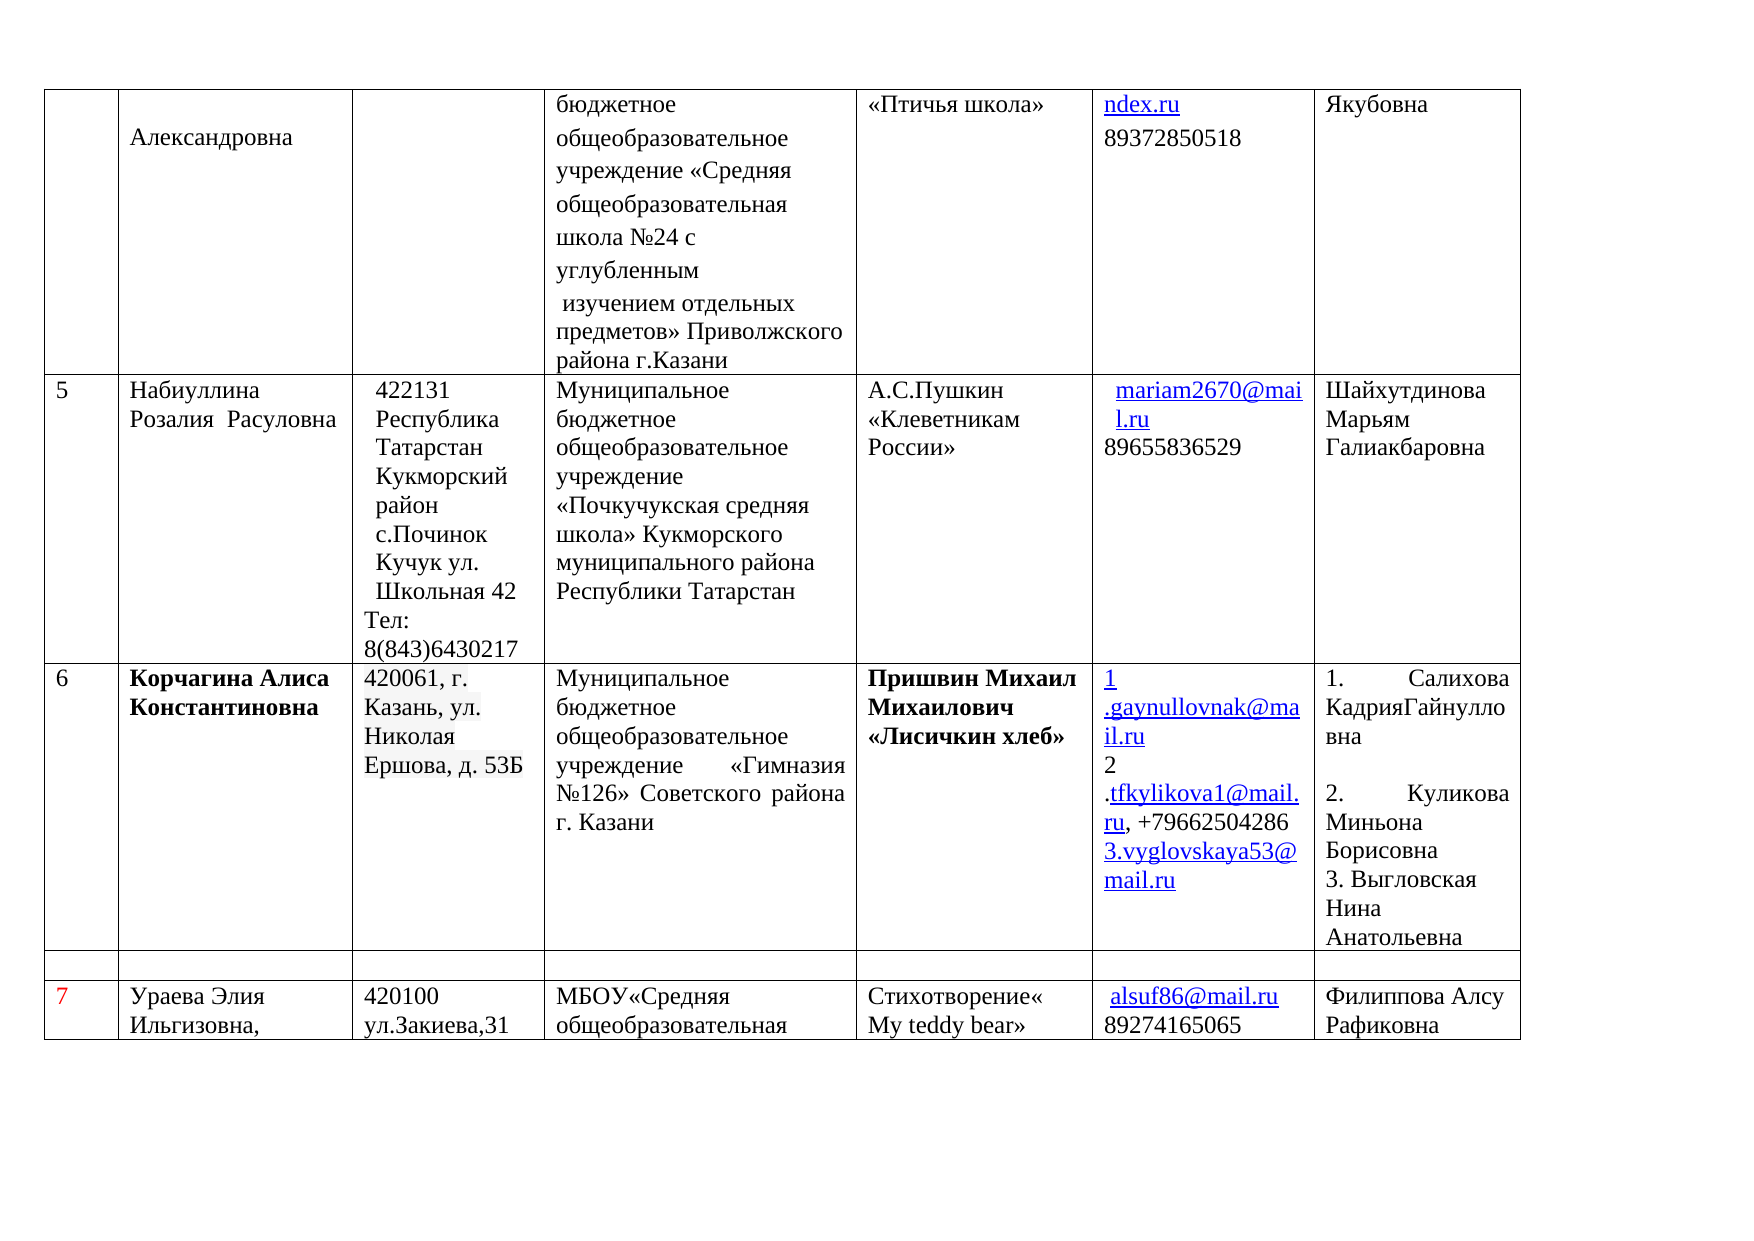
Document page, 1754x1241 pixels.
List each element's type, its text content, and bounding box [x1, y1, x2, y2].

table_cell 5 [45, 375, 118, 662]
table_cell [353, 90, 544, 374]
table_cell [119, 90, 352, 374]
table_cell Муниципальное бюджетное общеобразовательное учреждение «Почкучукская средняя школа» Кукморского муниципального района Республики Татарстан [545, 375, 856, 662]
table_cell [119, 981, 352, 1039]
table_cell Шайхутдинова Марьям Галиакбаровна [1315, 375, 1520, 662]
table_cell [857, 981, 1092, 1039]
table_cell Муниципальное бюджетное общеобразовательное учреждение «Гимназия №126» Советского района г. Казани [545, 664, 856, 950]
table_cell 420061, г. Казань, ул. Николая Ершова, д. 53Б [353, 664, 544, 950]
table_cell 1.gaynullovnak@mail.ru 2.tfkylikova1@mail.ru, +79662504286 3.vyglovskaya53@mail.ru [1093, 664, 1314, 950]
table_cell 6 [45, 664, 118, 950]
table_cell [857, 90, 1092, 374]
table_cell [857, 951, 1092, 980]
table_cell [353, 951, 544, 980]
table_cell Корчагина Алиса Константиновна [119, 664, 352, 950]
table_cell 1. Салихова КадрияГайнулловна 2. Куликова Миньона Борисовна 3. Выгловская Нина Анатольевна [1315, 664, 1520, 950]
table_cell Пришвин Михаил Михаилович «Лисичкин хлеб» [857, 664, 1092, 950]
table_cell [1315, 981, 1520, 1039]
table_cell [353, 981, 544, 1039]
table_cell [1093, 90, 1314, 374]
table_cell mariam2670@mail.ru 89655836529 [1093, 375, 1314, 662]
table_cell 4 [45, 90, 118, 374]
table_cell [45, 951, 118, 980]
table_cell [545, 90, 856, 374]
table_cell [545, 981, 856, 1039]
table_cell [119, 951, 352, 980]
table_cell [545, 951, 856, 980]
table_cell [1315, 951, 1520, 980]
table_cell А.С.Пушкин «Клеветникам России» [857, 375, 1092, 662]
table_cell Набиуллина Розалия Расуловна [119, 375, 352, 662]
table_cell [1093, 951, 1314, 980]
table_cell 422131 Республика Татарстан Кукморский район с.Починок Кучук ул. Школьная 42 Тел: 8(843)6430217 [353, 375, 544, 662]
table_cell 7 [45, 981, 118, 1039]
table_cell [1093, 981, 1314, 1039]
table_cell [1315, 90, 1520, 374]
